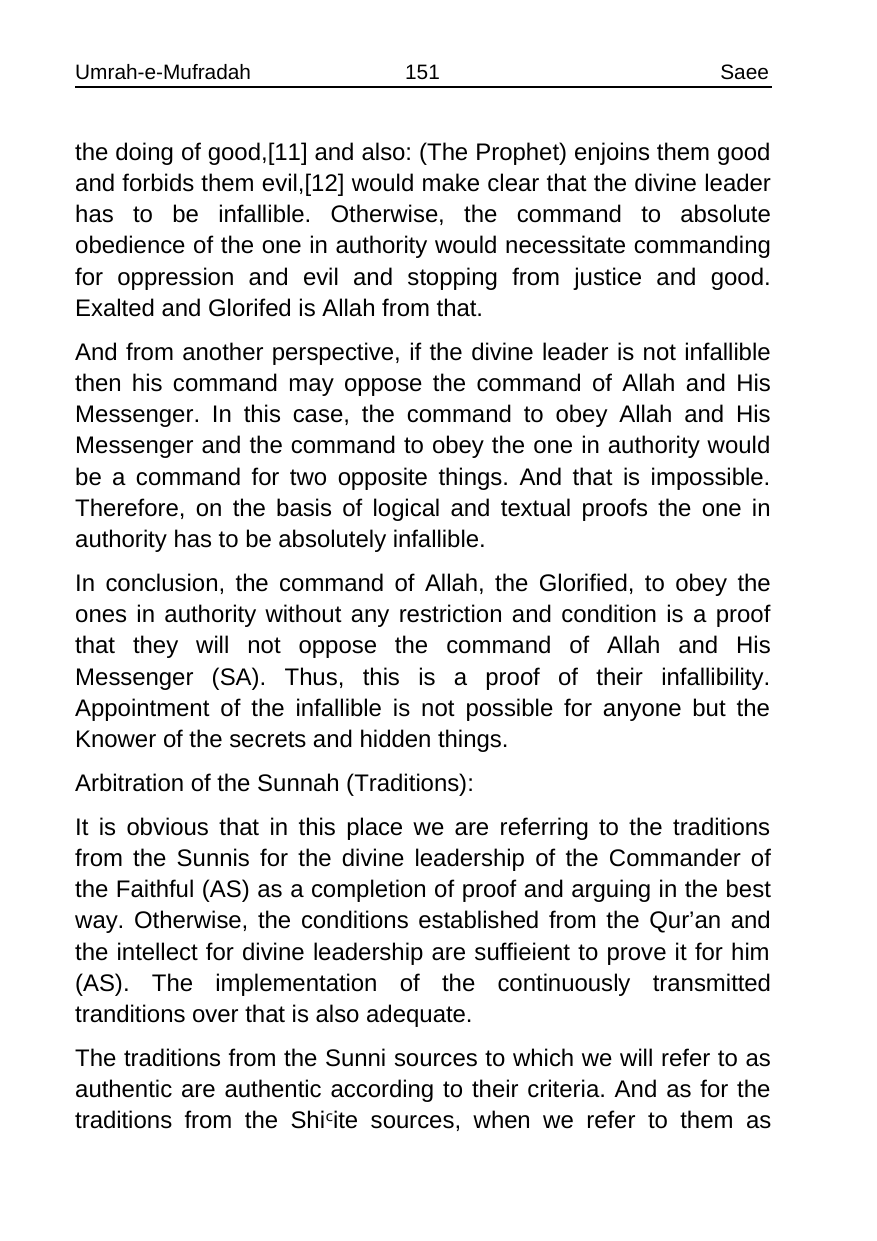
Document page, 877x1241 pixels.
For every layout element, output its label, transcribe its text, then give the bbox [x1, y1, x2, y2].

text In conclusion, the command of Allah, the Glorified, to obey the ones in authority without any restriction and condition is a proof that they will not oppose the command of Allah and His Messenger (SA). Thus, this is a proof of their infallibility. Appointment of the infallible is not possible for anyone but the Knower of the secrets and hidden things. [75, 566, 772, 754]
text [75, 135, 772, 322]
text And from another perspective, if the divine leader is not infallible then his command may oppose the command of Allah and His Messenger. In this case, the command to obey Allah and His Messenger and the command to obey the one in authority would be a command for two opposite things. And that is impossible. Therefore, on the basis of logical and textual proofs the one in authority has to be absolutely infallible. [75, 335, 772, 554]
text Arbitration of the Sunnah (Traditions): [75, 766, 772, 797]
text It is obvious that in this place we are referring to the traditions from the Sunnis for the divine leadership of the Commander of the Faithful (AS) as a completion of proof and arguing in the best way. Otherwise, the conditions established from the Qur’an and the intellect for divine leadership are suffieient to prove it for him (AS). The implementation of the continuously transmitted tranditions over that is also adequate. [75, 810, 772, 1029]
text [75, 1041, 772, 1135]
